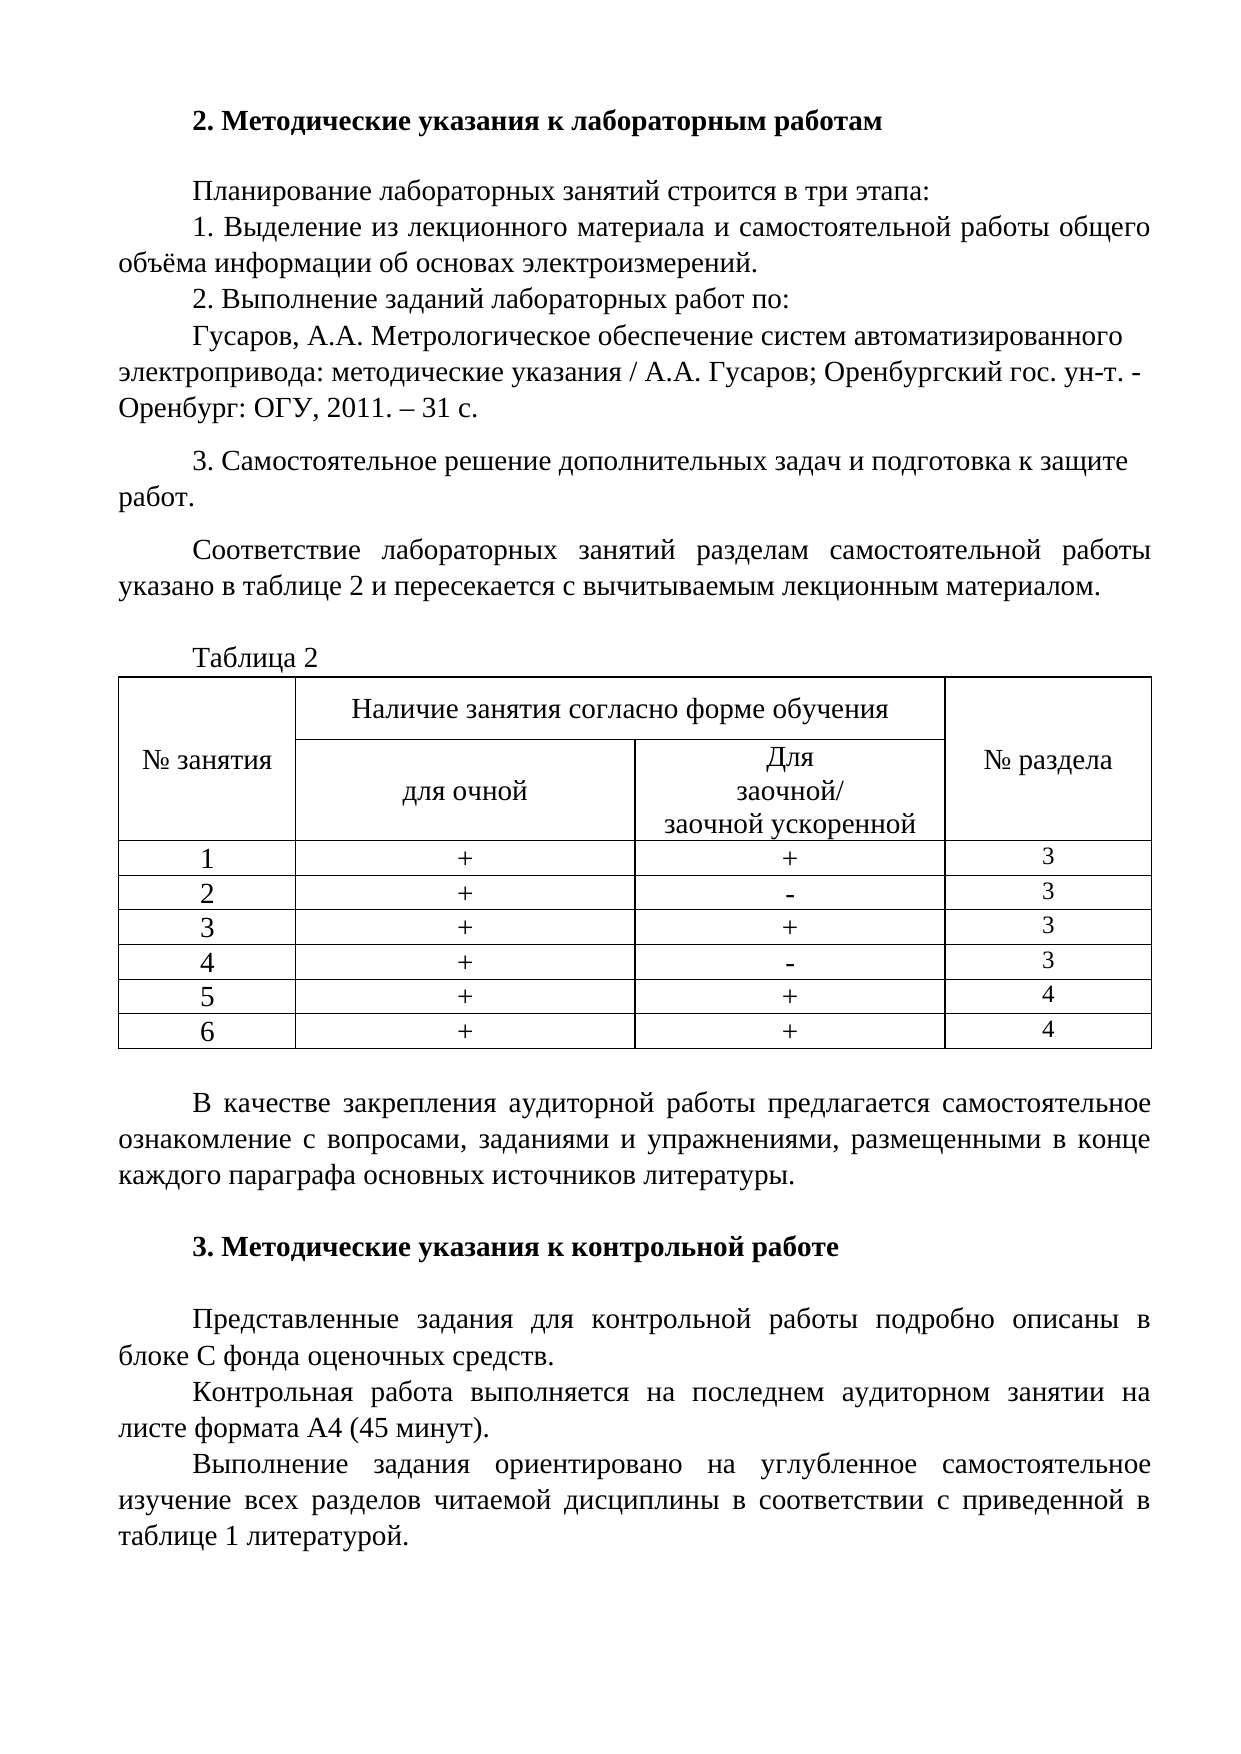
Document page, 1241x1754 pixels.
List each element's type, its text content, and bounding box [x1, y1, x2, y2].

table_cell + [296, 945, 634, 978]
table_cell 4 [946, 1014, 1151, 1048]
table_cell + [296, 1014, 634, 1048]
table_cell 4 [119, 945, 295, 978]
text Соответствие лабораторных занятий разделам самостоятельной работы указано в таблице 2 и пересекается с вычитываемым лекционным материалом. [118, 532, 1152, 601]
table_cell 3 [946, 841, 1151, 875]
table_cell + [636, 910, 944, 944]
table_cell + [296, 910, 634, 944]
text 3. Самостоятельное решение дополнительных задач и подготовка к защите работ. [118, 443, 1152, 512]
text Гусаров, А.А. Метрологическое обеспечение систем автоматизированного электропривода: методические указания / А.А. Гусаров; Оренбургский гос. ун-т. - Оренбург: ОГУ, 2011. – 31 с. [118, 318, 1152, 423]
table_cell Для заочной/ заочной ускоренной [636, 740, 944, 840]
text Таблица 2 [118, 640, 1152, 674]
text 1. Выделение из лекционного материала и самостоятельной работы общего объёма информации об основах электроизмерений. [118, 209, 1152, 279]
text 2. Методические указания к лабораторным работам [118, 103, 1152, 137]
table_cell + [636, 841, 944, 875]
table_header № занятия [119, 678, 295, 840]
table_cell + [296, 876, 634, 909]
text Представленные задания для контрольной работы подробно описаны в блоке С фонда оценочных средств. [118, 1302, 1152, 1371]
table_cell + [296, 841, 634, 875]
table_cell + [636, 1014, 944, 1048]
table_cell 3 [119, 910, 295, 944]
text 3. Методические указания к контрольной работе [118, 1229, 1152, 1263]
table_header Наличие занятия согласно форме обучения [296, 678, 944, 738]
table_cell 6 [119, 1014, 295, 1048]
table_cell + [296, 980, 634, 1013]
text Выполнение задания ориентировано на углубленное самостоятельное изучение всех разделов читаемой дисциплины в соответствии с приведенной в таблице 1 литературой. [118, 1446, 1152, 1552]
table_cell + [636, 980, 944, 1013]
table_header № раздела [946, 678, 1151, 840]
table_cell 3 [946, 876, 1151, 909]
table_cell 5 [119, 980, 295, 1013]
text Планирование лабораторных занятий строится в три этапа: [118, 173, 1152, 207]
table_cell 3 [946, 945, 1151, 978]
table_cell для очной [296, 740, 634, 840]
text 2. Выполнение заданий лабораторных работ по: [118, 282, 1152, 315]
table_cell - [636, 876, 944, 909]
table_cell 3 [946, 910, 1151, 944]
text Контрольная работа выполняется на последнем аудиторном занятии на листе формата А4 (45 минут). [118, 1374, 1152, 1444]
text В качестве закрепления аудиторной работы предлагается самостоятельное ознакомление с вопросами, заданиями и упражнениями, размещенными в конце каждого параграфа основных источников литературы. [118, 1085, 1152, 1191]
table_cell 1 [119, 841, 295, 875]
table_cell - [636, 945, 944, 978]
table_cell 4 [946, 980, 1151, 1013]
table_cell 2 [119, 876, 295, 909]
